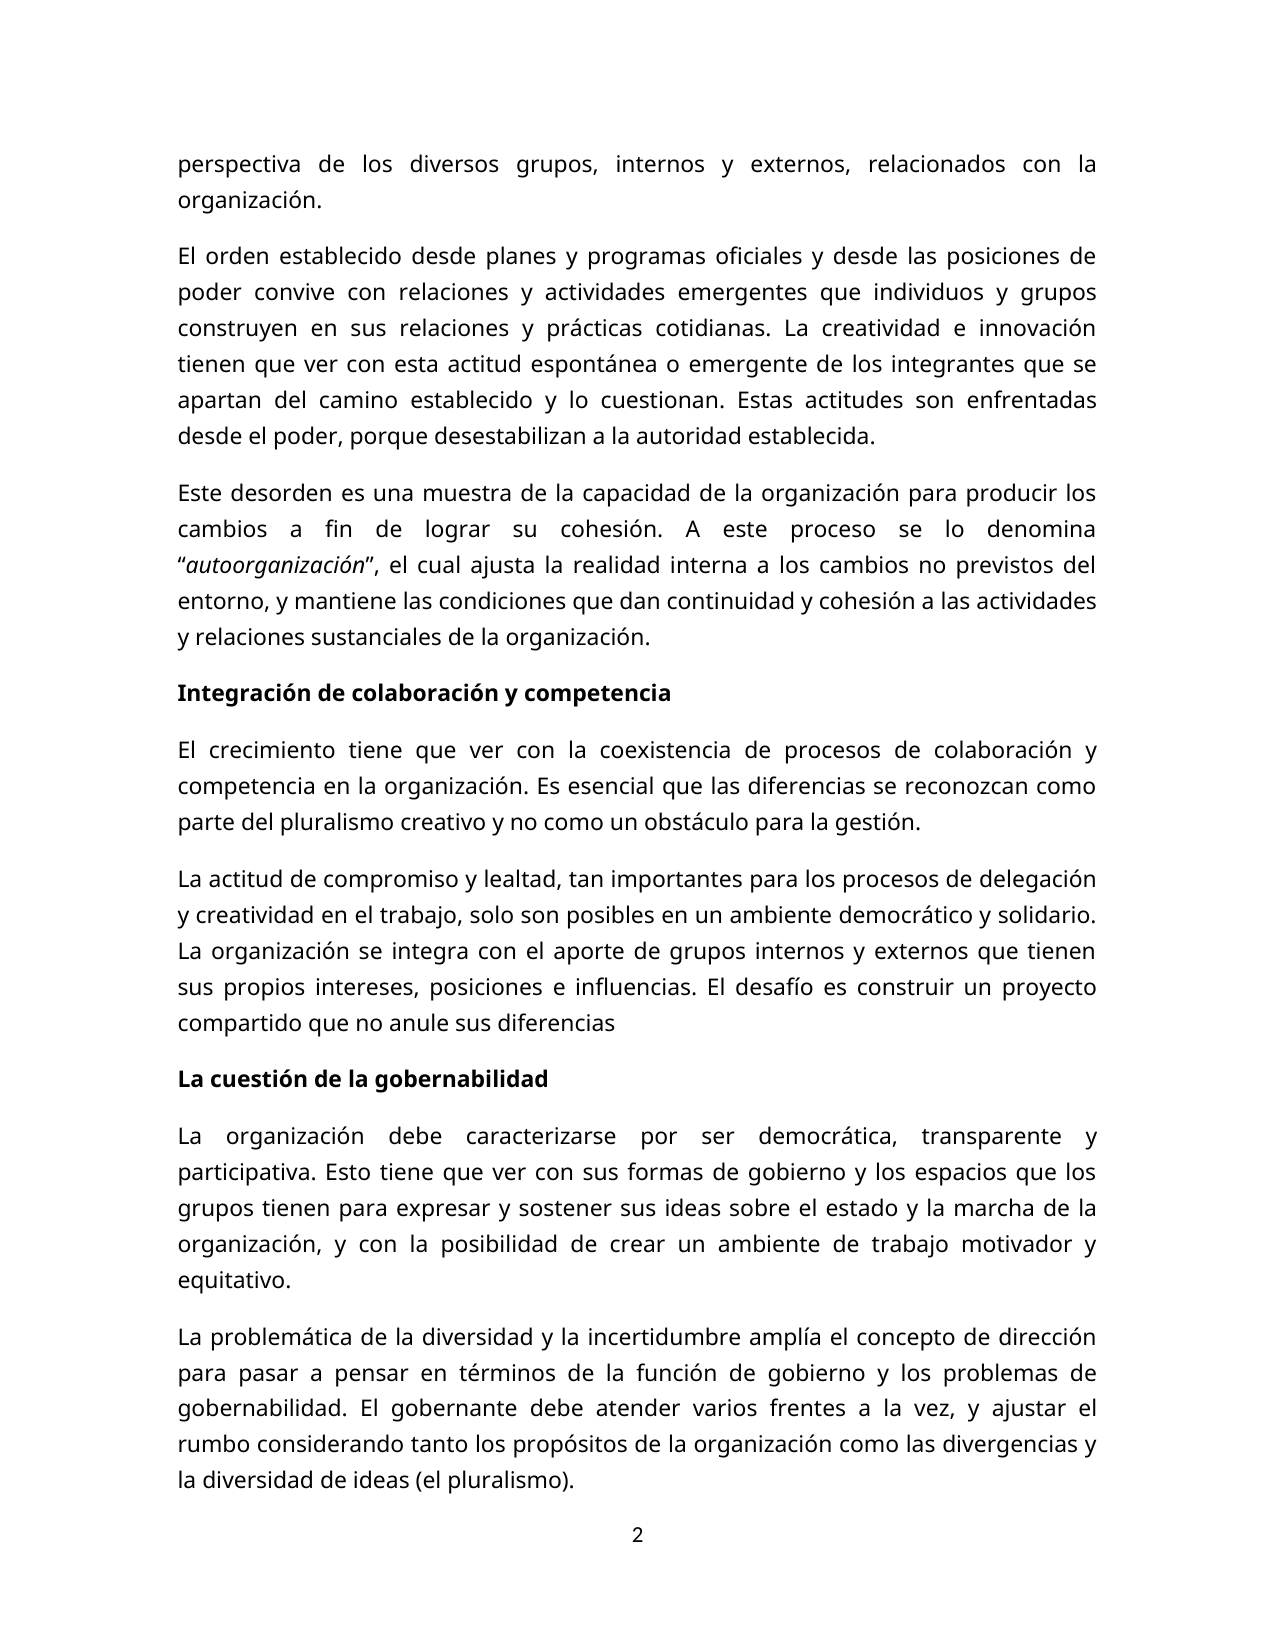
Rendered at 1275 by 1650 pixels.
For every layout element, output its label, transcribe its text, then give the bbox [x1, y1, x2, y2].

text La problemática de la diversidad y la incertidumbre amplía el concepto de dirección para pasar a pensar en términos de la función de gobierno y los problemas de gobernabilidad. El gobernante debe atender varios frentes a la vez, y ajustar el rumbo considerando tanto los propósitos de la organización como las divergencias y la diversidad de ideas (el pluralismo). [177, 1321, 1098, 1496]
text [177, 148, 1098, 215]
text El orden establecido desde planes y programas oficiales y desde las posiciones de poder convive con relaciones y actividades emergentes que individuos y grupos construyen en sus relaciones y prácticas cotidianas. La creatividad e innovación tienen que ver con esta actitud espontánea o emergente de los integrantes que se apartan del camino establecido y lo cuestionan. Estas actitudes son enfrentadas desde el poder, porque desestabilizan a la autoridad establecida. [177, 240, 1098, 451]
text Integración de colaboración y competencia [177, 677, 1098, 708]
text La organización debe caracterizarse por ser democrática, transparente y participativa. Esto tiene que ver con sus formas de gobierno y los espacios que los grupos tienen para expresar y sostener sus ideas sobre el estado y la marcha de la organización, y con la posibilidad de crear un ambiente de trabajo motivador y equitativo. [177, 1120, 1098, 1295]
text La cuestión de la gobernabilidad [177, 1063, 1098, 1094]
text El crecimiento tiene que ver con la coexistencia de procesos de colaboración y competencia en la organización. Es esencial que las diferencias se reconozcan como parte del pluralismo creativo y no como un obstáculo para la gestión. [177, 734, 1098, 837]
text Este desorden es una muestra de la capacidad de la organización para producir los cambios a fin de lograr su cohesión. A este proceso se lo denomina “autoorganización”, el cual ajusta la realidad interna a los cambios no previstos del entorno, y mantiene las condiciones que dan continuidad y cohesión a las actividades y relaciones sustanciales de la organización. [177, 477, 1098, 652]
text La actitud de compromiso y lealtad, tan importantes para los procesos de delegación y creatividad en el trabajo, solo son posibles en un ambiente democrático y solidario. La organización se integra con el aporte de grupos internos y externos que tienen sus propios intereses, posiciones e influencias. El desafío es construir un proyecto compartido que no anule sus diferencias [177, 863, 1098, 1038]
